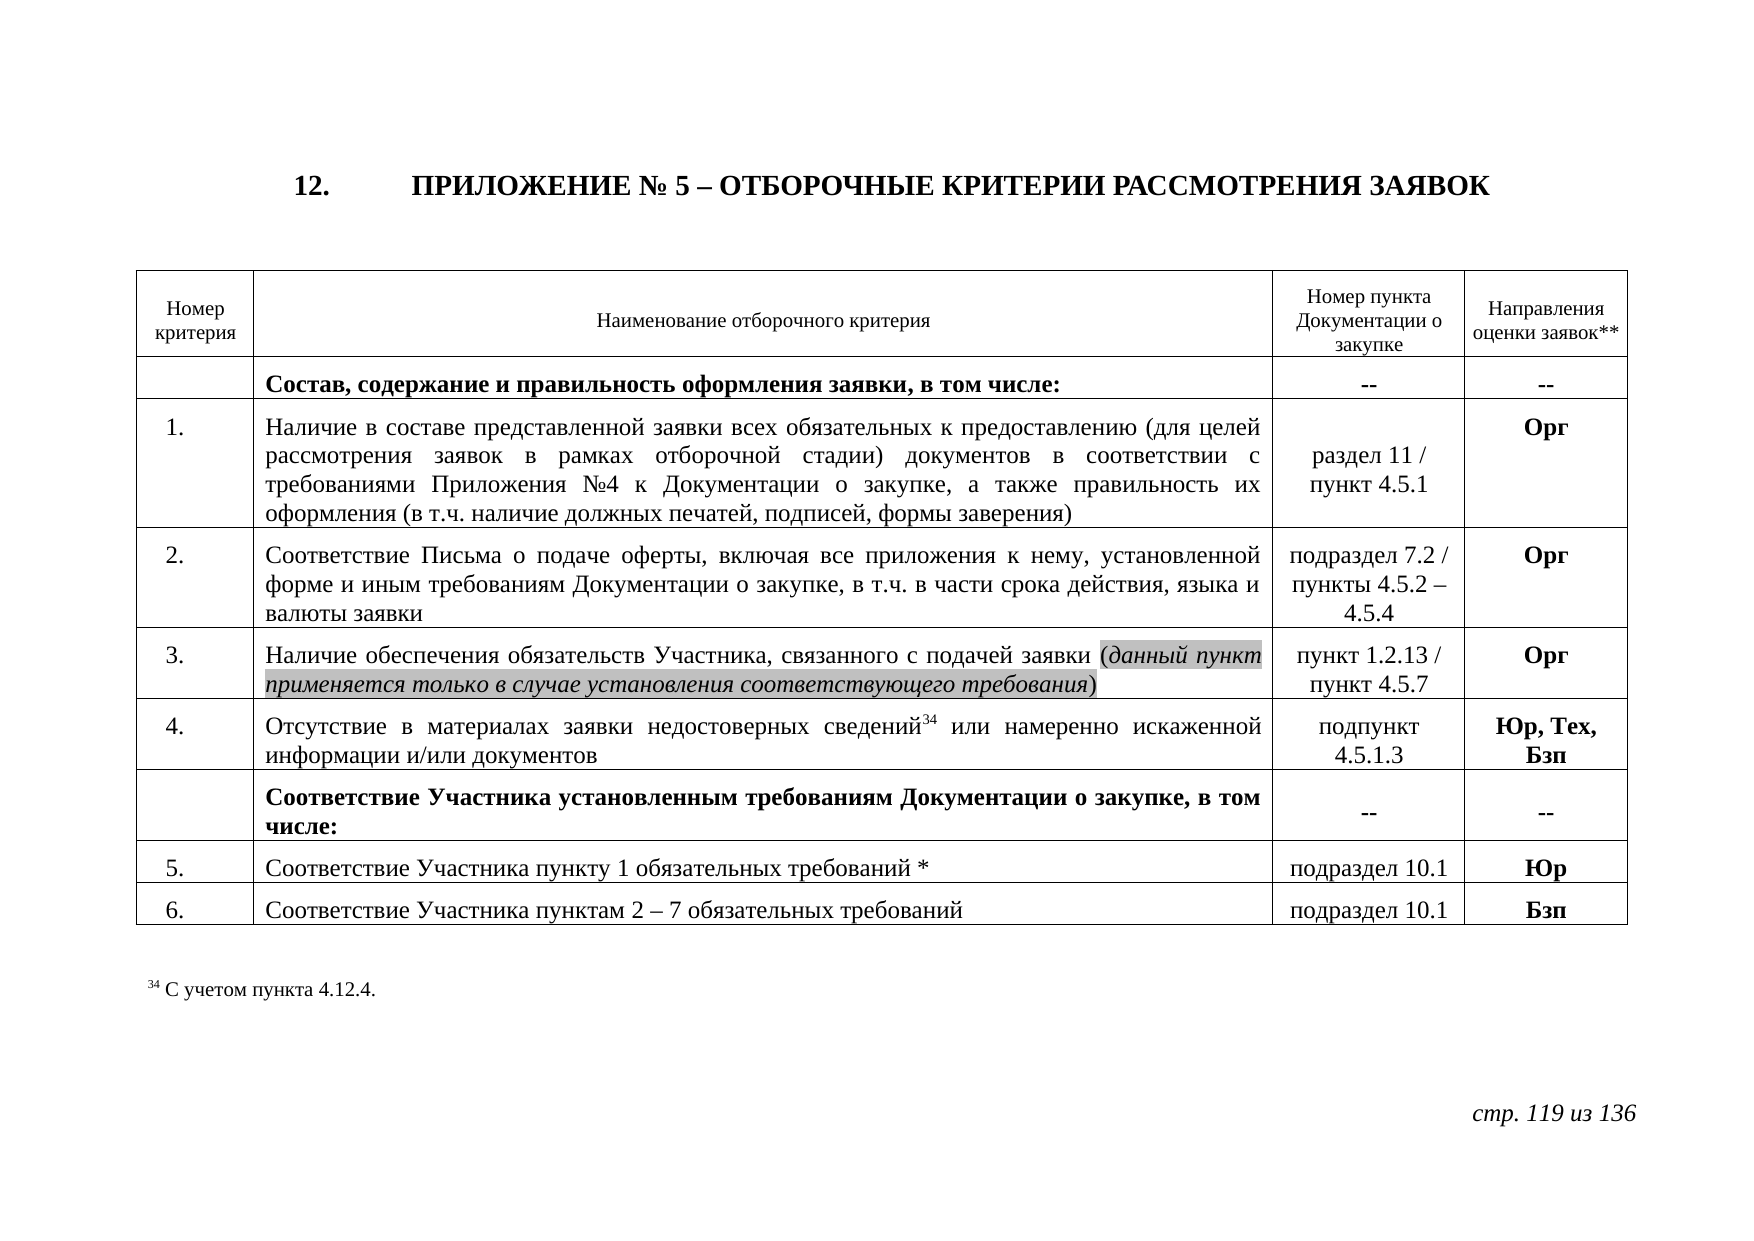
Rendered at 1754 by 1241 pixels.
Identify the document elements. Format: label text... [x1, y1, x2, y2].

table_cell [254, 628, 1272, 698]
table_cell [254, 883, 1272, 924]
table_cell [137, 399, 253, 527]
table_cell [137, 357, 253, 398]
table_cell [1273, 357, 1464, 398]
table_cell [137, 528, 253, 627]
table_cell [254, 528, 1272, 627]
subtitle ПРИЛОЖЕНИЕ № 5 – ОТБОРОЧНЫЕ КРИТЕРИИ РАССМОТРЕНИЯ ЗАЯВОК [148, 168, 1636, 202]
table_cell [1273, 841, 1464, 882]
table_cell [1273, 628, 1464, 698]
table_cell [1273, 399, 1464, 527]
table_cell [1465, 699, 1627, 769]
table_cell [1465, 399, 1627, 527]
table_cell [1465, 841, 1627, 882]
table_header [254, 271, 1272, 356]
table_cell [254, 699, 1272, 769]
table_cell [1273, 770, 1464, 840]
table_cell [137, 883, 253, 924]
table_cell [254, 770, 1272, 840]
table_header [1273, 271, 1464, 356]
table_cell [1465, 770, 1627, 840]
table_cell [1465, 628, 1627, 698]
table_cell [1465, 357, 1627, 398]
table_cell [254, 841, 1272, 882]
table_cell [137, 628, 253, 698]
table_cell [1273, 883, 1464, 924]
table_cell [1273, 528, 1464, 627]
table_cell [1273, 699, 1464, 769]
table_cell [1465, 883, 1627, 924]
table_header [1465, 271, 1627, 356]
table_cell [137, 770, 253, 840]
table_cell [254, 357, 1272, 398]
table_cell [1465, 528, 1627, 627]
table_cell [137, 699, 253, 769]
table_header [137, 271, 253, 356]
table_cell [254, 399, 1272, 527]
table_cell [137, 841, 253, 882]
